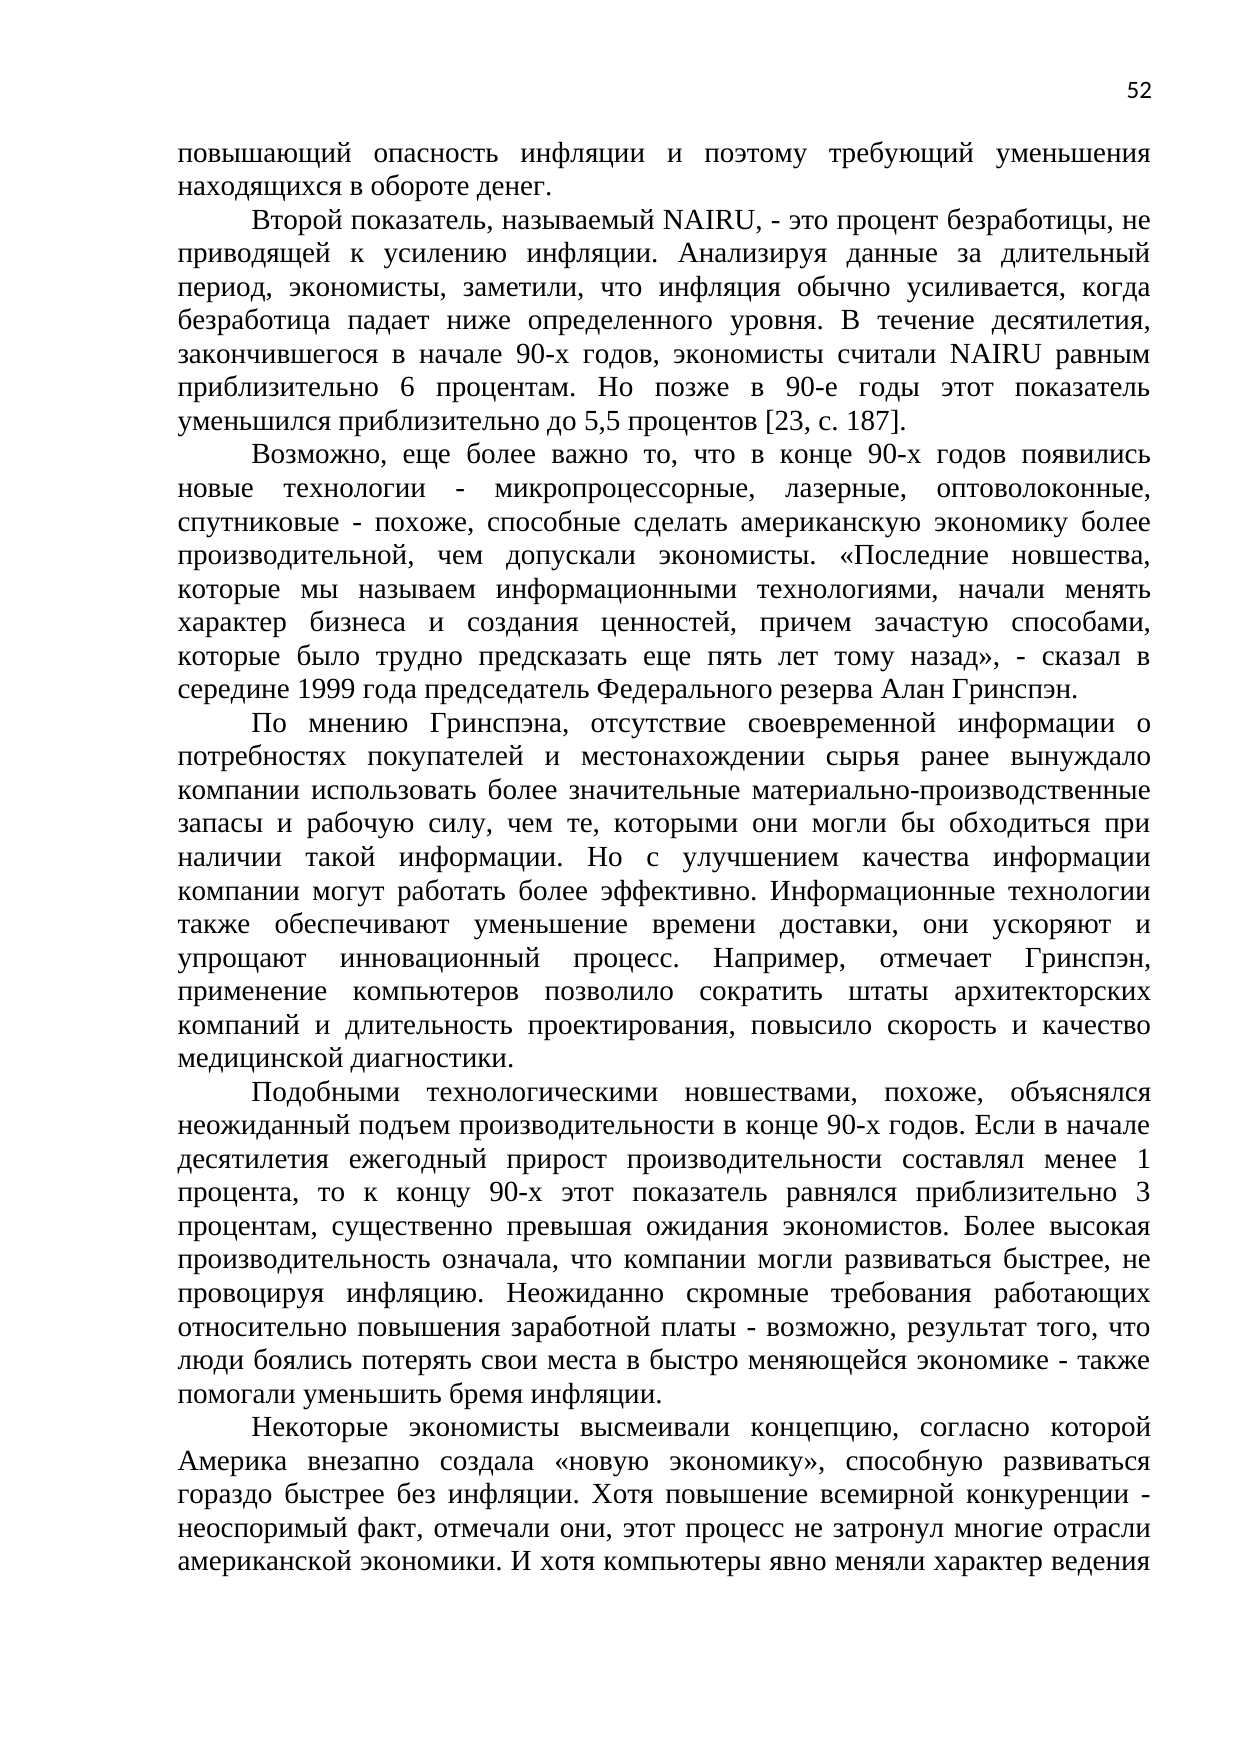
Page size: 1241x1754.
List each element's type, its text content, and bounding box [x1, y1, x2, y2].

text Возможно, еще более важно то, что в конце 90-х годов появились новые технологии - микропроцессорные, лазерные, оптоволоконные, спутниковые - похоже, способные сделать американскую экономику более производительной, чем допускали экономисты. «Последние новшества, которые мы называем информационными технологиями, начали менять характер бизнеса и создания ценностей, причем зачастую способами, которые было трудно предсказать еще пять лет тому назад», - сказал в середине 1999 года председатель Федерального резерва Алан Гринспэн. [177, 437, 1152, 705]
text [177, 135, 1152, 202]
text Подобными технологическими новшествами, похоже, объяснялся неожиданный подъем производительности в конце 90-х годов. Если в начале десятилетия ежегодный прирост производительности составлял менее 1 процента, то к концу 90-х этот показатель равнялся приблизительно 3 процентам, существенно превышая ожидания экономистов. Более высокая производительность означала, что компании могли развиваться быстрее, не провоцируя инфляцию. Неожиданно скромные требования работающих относительно повышения заработной платы - возможно, результат того, что люди боялись потерять свои места в быстро меняющейся экономике - также помогали уменьшить бремя инфляции. [177, 1074, 1152, 1409]
text По мнению Гринспэна, отсутствие своевременной информации о потребностях покупателей и местонахождении сырья ранее вынуждало компании использовать более значительные материально-производственные запасы и рабочую силу, чем те, которыми они могли бы обходиться при наличии такой информации. Но с улучшением качества информации компании могут работать более эффективно. Информационные технологии также обеспечивают уменьшение времени доставки, они ускоряют и упрощают инновационный процесс. Например, отмечает Гринспэн, применение компьютеров позволило сократить штаты архитекторских компаний и длительность проектирования, повысило скорость и качество медицинской диагностики. [177, 705, 1152, 1074]
text Второй показатель, называемый NAIRU, - это процент безработицы, не приводящей к усилению инфляции. Анализируя данные за длительный период, экономисты, заметили, что инфляция обычно усиливается, когда безработица падает ниже определенного уровня. В течение десятилетия, закончившегося в начале 90-х годов, экономисты считали NAIRU равным приблизительно 6 процентам. Но позже в 90-е годы этот показатель уменьшился приблизительно до 5,5 процентов [23, с. 187]. [177, 202, 1152, 437]
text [177, 1409, 1152, 1577]
